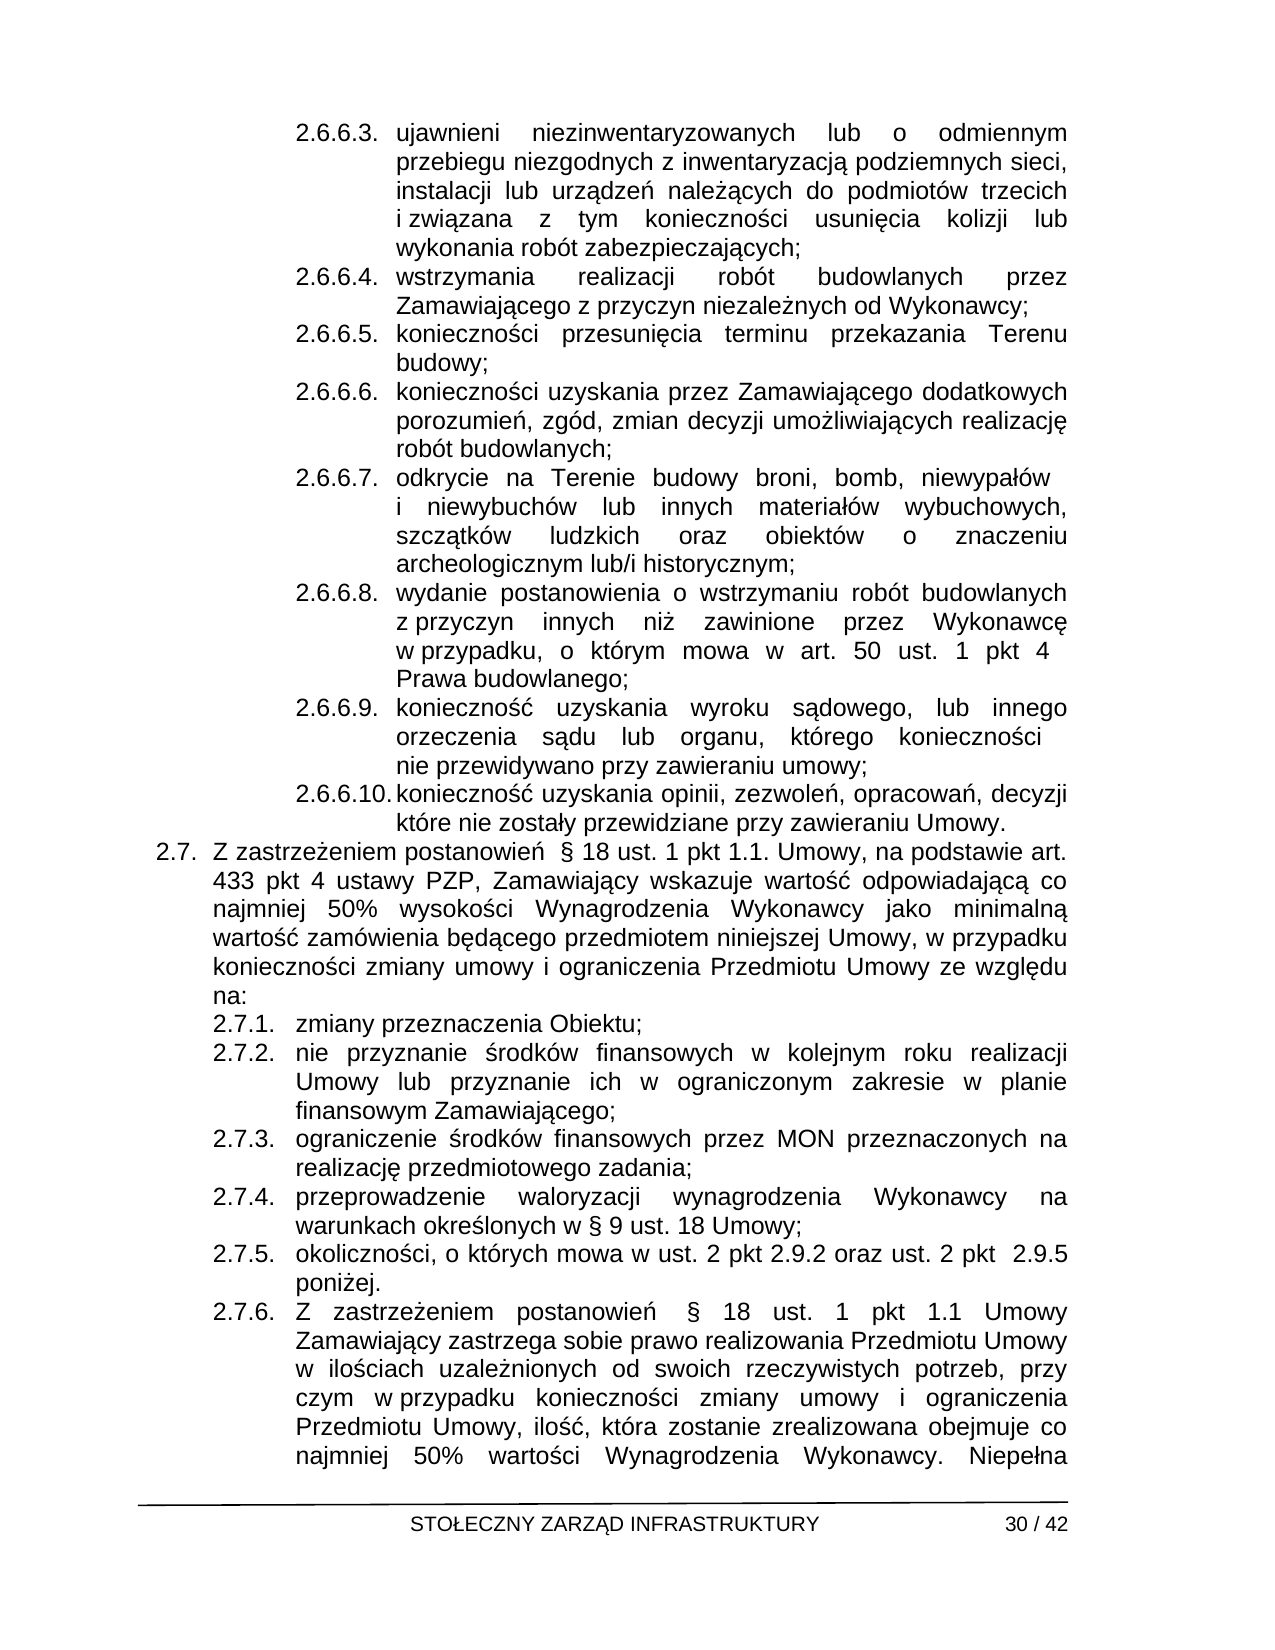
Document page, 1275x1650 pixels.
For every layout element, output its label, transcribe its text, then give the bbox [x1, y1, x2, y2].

list odkrycie na Terenie budowy broni, bomb, niewypałów i niewybuchów lub innych materiałów wybuchowych, szczątków ludzkich oraz obiektów o znaczeniu archeologicznym lub/i historycznym; [295, 463, 1068, 578]
list ujawnieni niezinwentaryzowanych lub o odmiennym przebiegu niezgodnych z inwentaryzacją podziemnych sieci, instalacji lub urządzeń należących do podmiotów trzecich i związana z tym konieczności usunięcia kolizji lub wykonania robót zabezpieczających; [295, 118, 1068, 262]
list zmiany przeznaczenia Obiektu; [213, 1009, 1068, 1038]
list przeprowadzenie waloryzacji wynagrodzenia Wykonawcy na warunkach określonych w § 9 ust. 18 Umowy; [213, 1182, 1068, 1239]
list konieczności przesunięcia terminu przekazania Terenu budowy; [295, 319, 1068, 377]
list ograniczenie środków finansowych przez MON przeznaczonych na realizację przedmiotowego zadania; [213, 1124, 1068, 1182]
list wydanie postanowienia o wstrzymaniu robót budowlanych z przyczyn innych niż zawinione przez Wykonawcę w przypadku, o którym mowa w art. 50 ust. 1 pkt 4 Prawa budowlanego; [295, 578, 1068, 693]
list Z zastrzeżeniem postanowień § 18 ust. 1 pkt 1.1. Umowy, na podstawie art. 433 pkt 4 ustawy PZP, Zamawiający wskazuje wartość odpowiadającą co najmniej 50% wysokości Wynagrodzenia Wykonawcy jako minimalną wartość zamówienia będącego przedmiotem niniejszej Umowy, w przypadku konieczności zmiany umowy i ograniczenia Przedmiotu Umowy ze względu na: [156, 837, 1068, 1009]
list konieczność uzyskania wyroku sądowego, lub innego orzeczenia sądu lub organu, którego konieczności nie przewidywano przy zawieraniu umowy; [295, 693, 1068, 779]
list konieczności uzyskania przez Zamawiającego dodatkowych porozumień, zgód, zmian decyzji umożliwiających realizację robót budowlanych; [295, 377, 1068, 463]
list wstrzymania realizacji robót budowlanych przez Zamawiającego z przyczyn niezależnych od Wykonawcy; [295, 262, 1068, 319]
list konieczność uzyskania opinii, zezwoleń, opracowań, decyzji które nie zostały przewidziane przy zawieraniu Umowy. [295, 779, 1068, 837]
list okoliczności, o których mowa w ust. 2 pkt 2.9.2 oraz ust. 2 pkt 2.9.5 poniżej. [213, 1239, 1068, 1297]
list nie przyznanie środków finansowych w kolejnym roku realizacji Umowy lub przyznanie ich w ograniczonym zakresie w planie finansowym Zamawiającego; [213, 1038, 1068, 1124]
